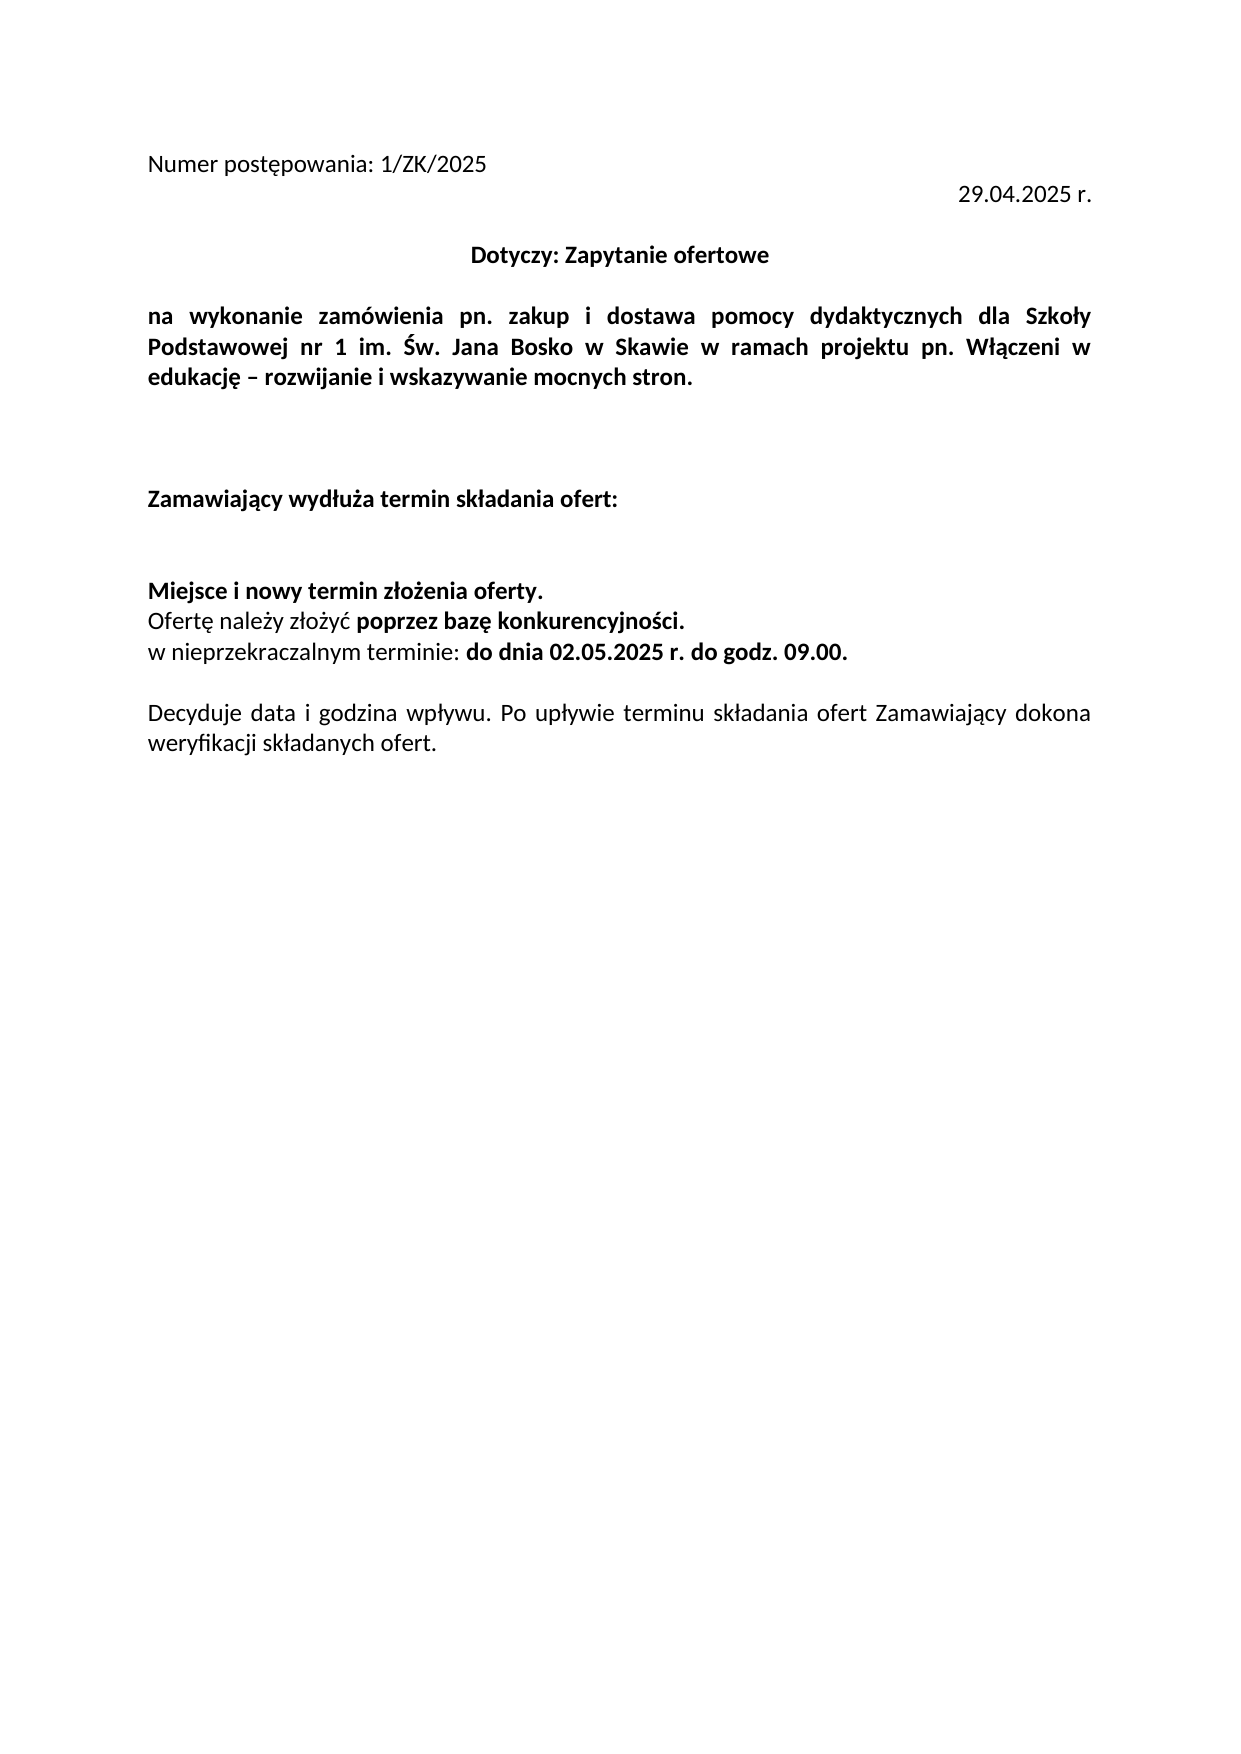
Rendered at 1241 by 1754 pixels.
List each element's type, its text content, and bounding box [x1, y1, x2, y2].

text Dotyczy: Zapytanie ofertowe [148, 239, 1092, 270]
text 29.04.2025 r. [148, 178, 1092, 209]
text Ofertę należy złożyć poprzez bazę konkurencyjności. [148, 606, 1092, 636]
subtitle Miejsce i nowy termin złożenia oferty. [148, 575, 1092, 606]
text Decyduje data i godzina wpływu. Po upływie terminu składania ofert Zamawiający dokona weryfikacji składanych ofert. [148, 697, 1092, 758]
text na wykonanie zamówienia pn. zakup i dostawa pomocy dydaktycznych dla Szkoły Podstawowej nr 1 im. Św. Jana Bosko w Skawie w ramach projektu pn. Włączeni w edukację – rozwijanie i wskazywanie mocnych stron. [148, 300, 1092, 392]
text w nieprzekraczalnym terminie: do dnia 02.05.2025 r. do godz. 09.00. [148, 636, 1092, 667]
text Numer postępowania: 1/ZK/2025 [148, 148, 1092, 178]
subtitle Zamawiający wydłuża termin składania ofert: [148, 483, 1092, 514]
